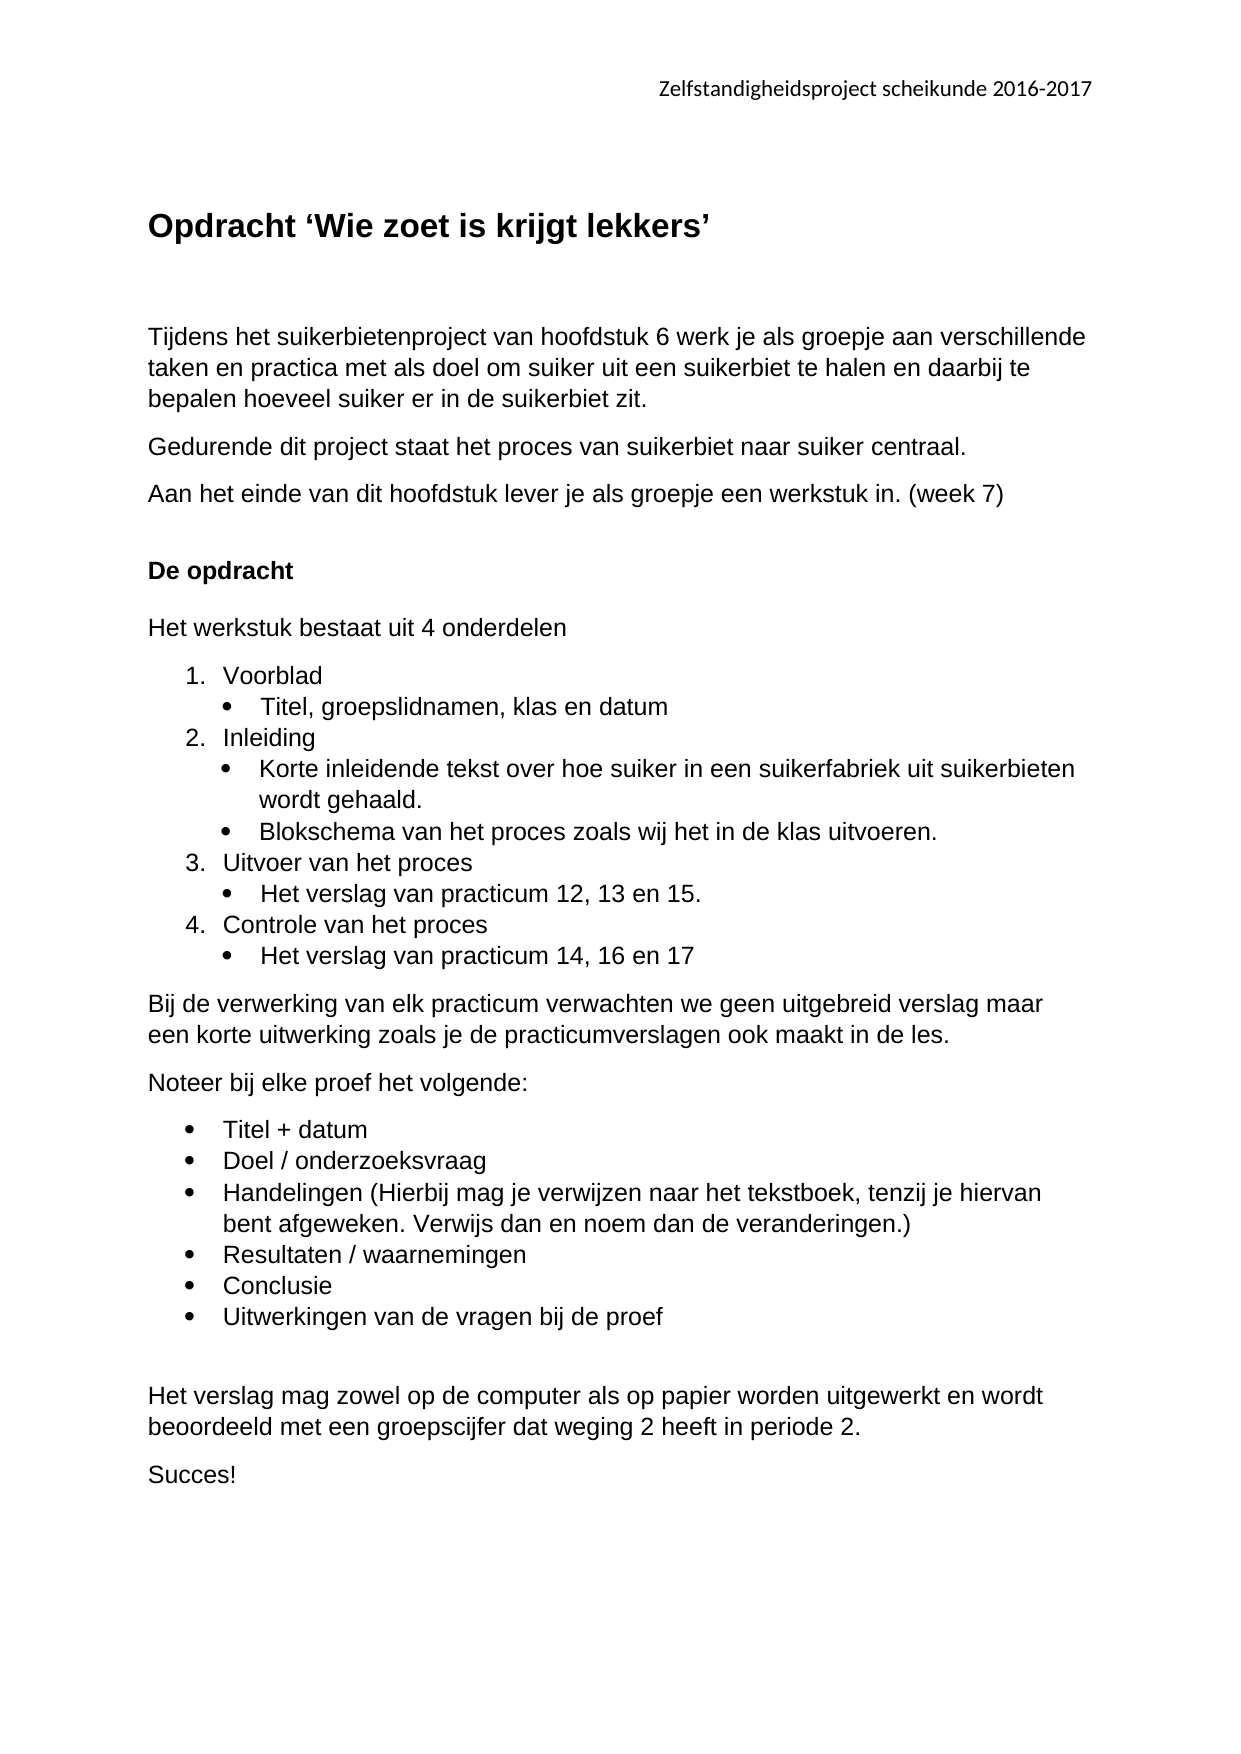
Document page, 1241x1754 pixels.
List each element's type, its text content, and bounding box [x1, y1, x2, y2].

text Noteer bij elke proef het volgende: [148, 1067, 1093, 1096]
list Resultaten / waarnemingen [185, 1240, 1093, 1268]
text De opdracht [148, 556, 1093, 585]
list Doel / onderzoeksvraag [185, 1146, 1093, 1175]
text Succes! [148, 1459, 1093, 1488]
text Aan het einde van dit hoofdstuk lever je als groepje een werkstuk in. (week 7) [148, 479, 1093, 508]
text Tijdens het suikerbietenproject van hoofdstuk 6 werk je als groepje aan verschillende taken en practica met als doel om suiker uit een suikerbiet te halen en daarbij te bepalen hoeveel suiker er in de suikerbiet zit. [148, 322, 1093, 413]
list Uitvoer van het proces [185, 848, 1093, 876]
list Blokschema van het proces zoals wij het in de klas uitvoeren. [221, 817, 1093, 845]
list Inleiding [185, 723, 1093, 752]
text Het werkstuk bestaat uit 4 onderdelen [148, 613, 1093, 642]
text Gedurende dit project staat het proces van suikerbiet naar suiker centraal. [148, 432, 1093, 461]
list Conclusie [185, 1271, 1093, 1300]
list Titel + datum [185, 1115, 1093, 1144]
list Handelingen (Hierbij mag je verwijzen naar het tekstboek, tenzij je hiervan bent afgeweken. Verwijs dan en noem dan de veranderingen.) [185, 1177, 1093, 1237]
text Opdracht ‘Wie zoet is krijgt lekkers’ [148, 206, 1093, 244]
list Titel, groepslidnamen, klas en datum [223, 692, 1093, 721]
list Voorblad [185, 661, 1093, 690]
text Het verslag mag zowel op de computer als op papier worden uitgewerkt en wordt beoordeeld met een groepscijfer dat weging 2 heeft in periode 2. [148, 1381, 1093, 1441]
list Het verslag van practicum 14, 16 en 17 [223, 941, 1093, 970]
list Controle van het proces [185, 910, 1093, 939]
list Het verslag van practicum 12, 13 en 15. [223, 879, 1093, 908]
list Korte inleidende tekst over hoe suiker in een suikerfabriek uit suikerbieten wordt gehaald. [221, 754, 1093, 814]
list Uitwerkingen van de vragen bij de proef [185, 1302, 1093, 1331]
text Bij de verwerking van elk practicum verwachten we geen uitgebreid verslag maar een korte uitwerking zoals je de practicumverslagen ook maakt in de les. [148, 989, 1093, 1048]
